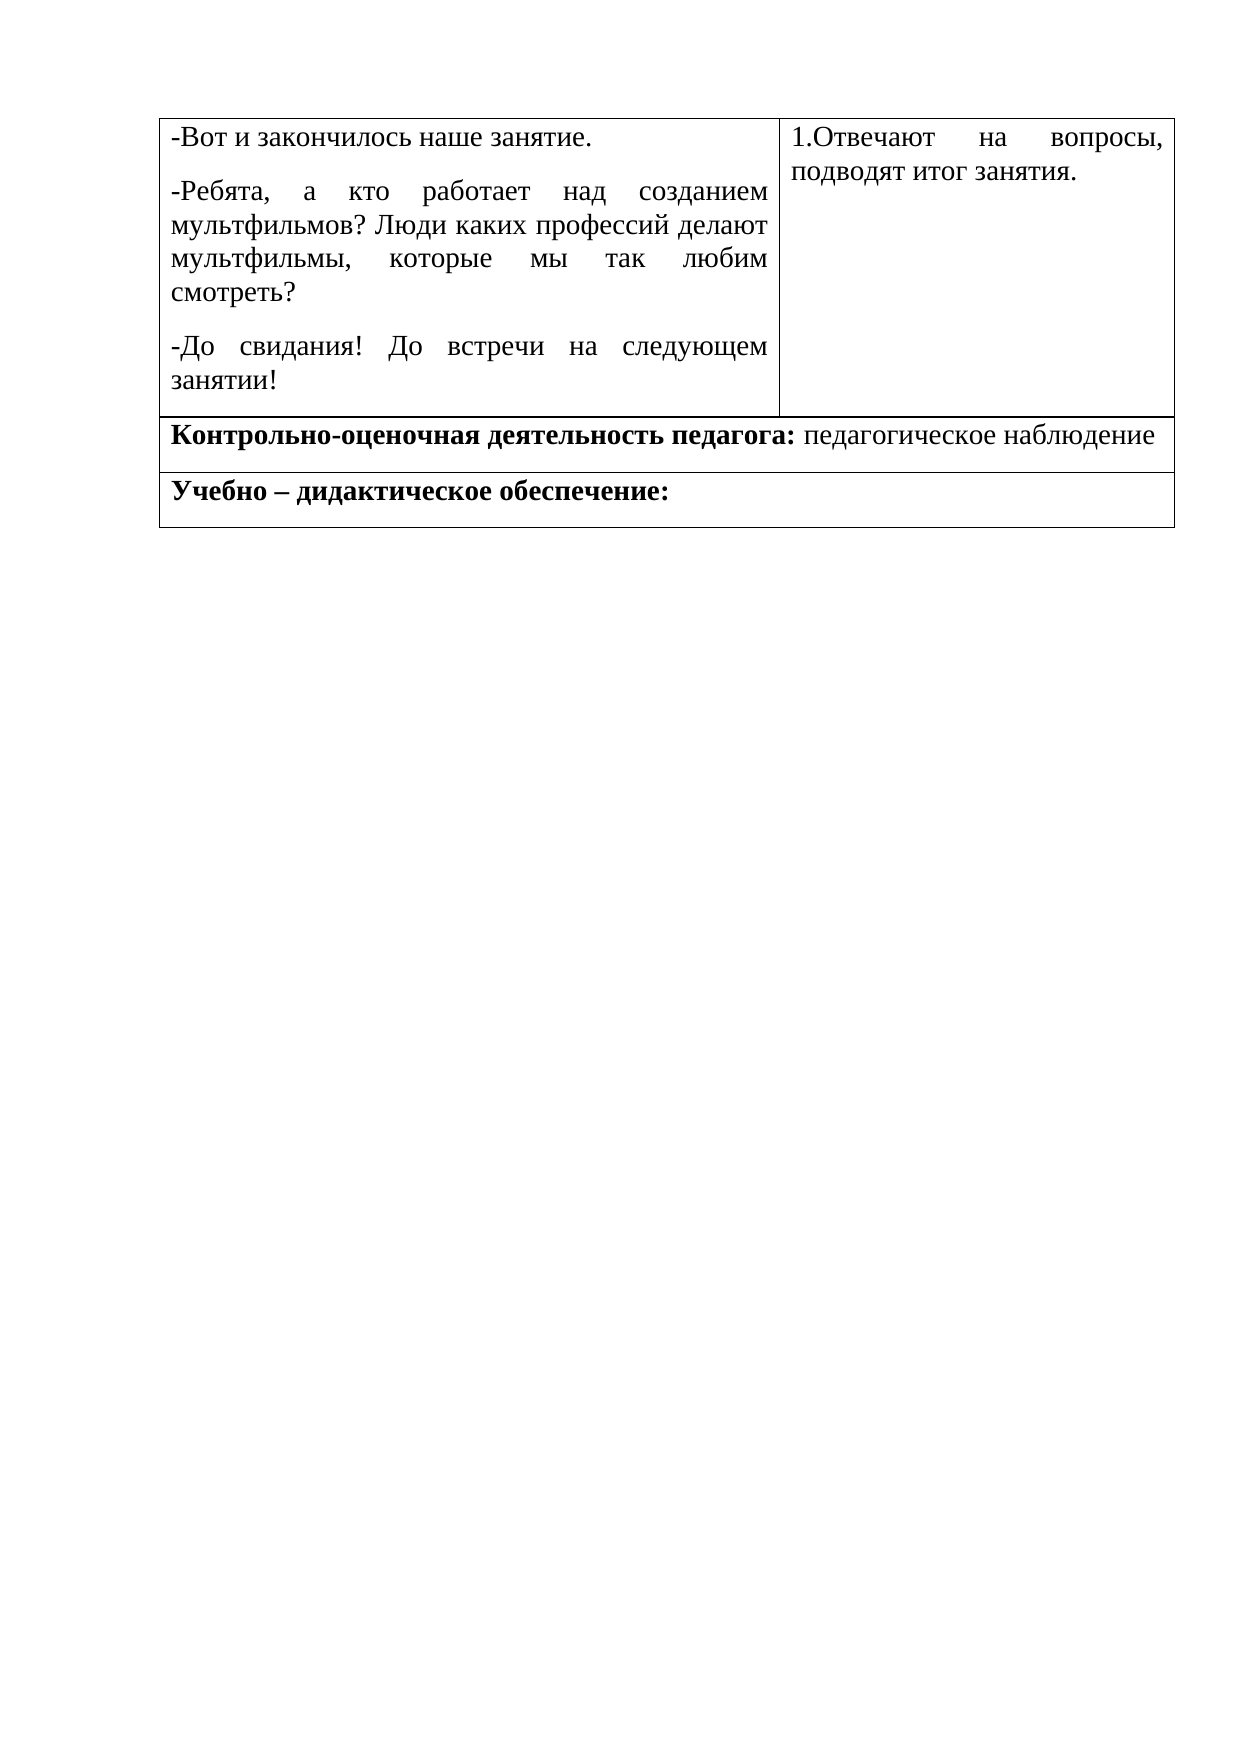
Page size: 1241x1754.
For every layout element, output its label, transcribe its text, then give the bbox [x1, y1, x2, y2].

table_cell -Вот и закончилось наше занятие. -Ребята, а кто работает над созданием мультфильмов? Люди каких профессий делают мультфильмы, которые мы так любим смотреть? -До свидания! До встречи на следующем занятии! [160, 119, 779, 416]
table_cell Контрольно-оценочная деятельность педагога: педагогическое наблюдение [160, 418, 1174, 472]
table_cell Учебно – дидактическое обеспечение: [160, 473, 1174, 527]
table_cell 1.Отвечают на вопросы, подводят итог занятия. [780, 119, 1174, 416]
